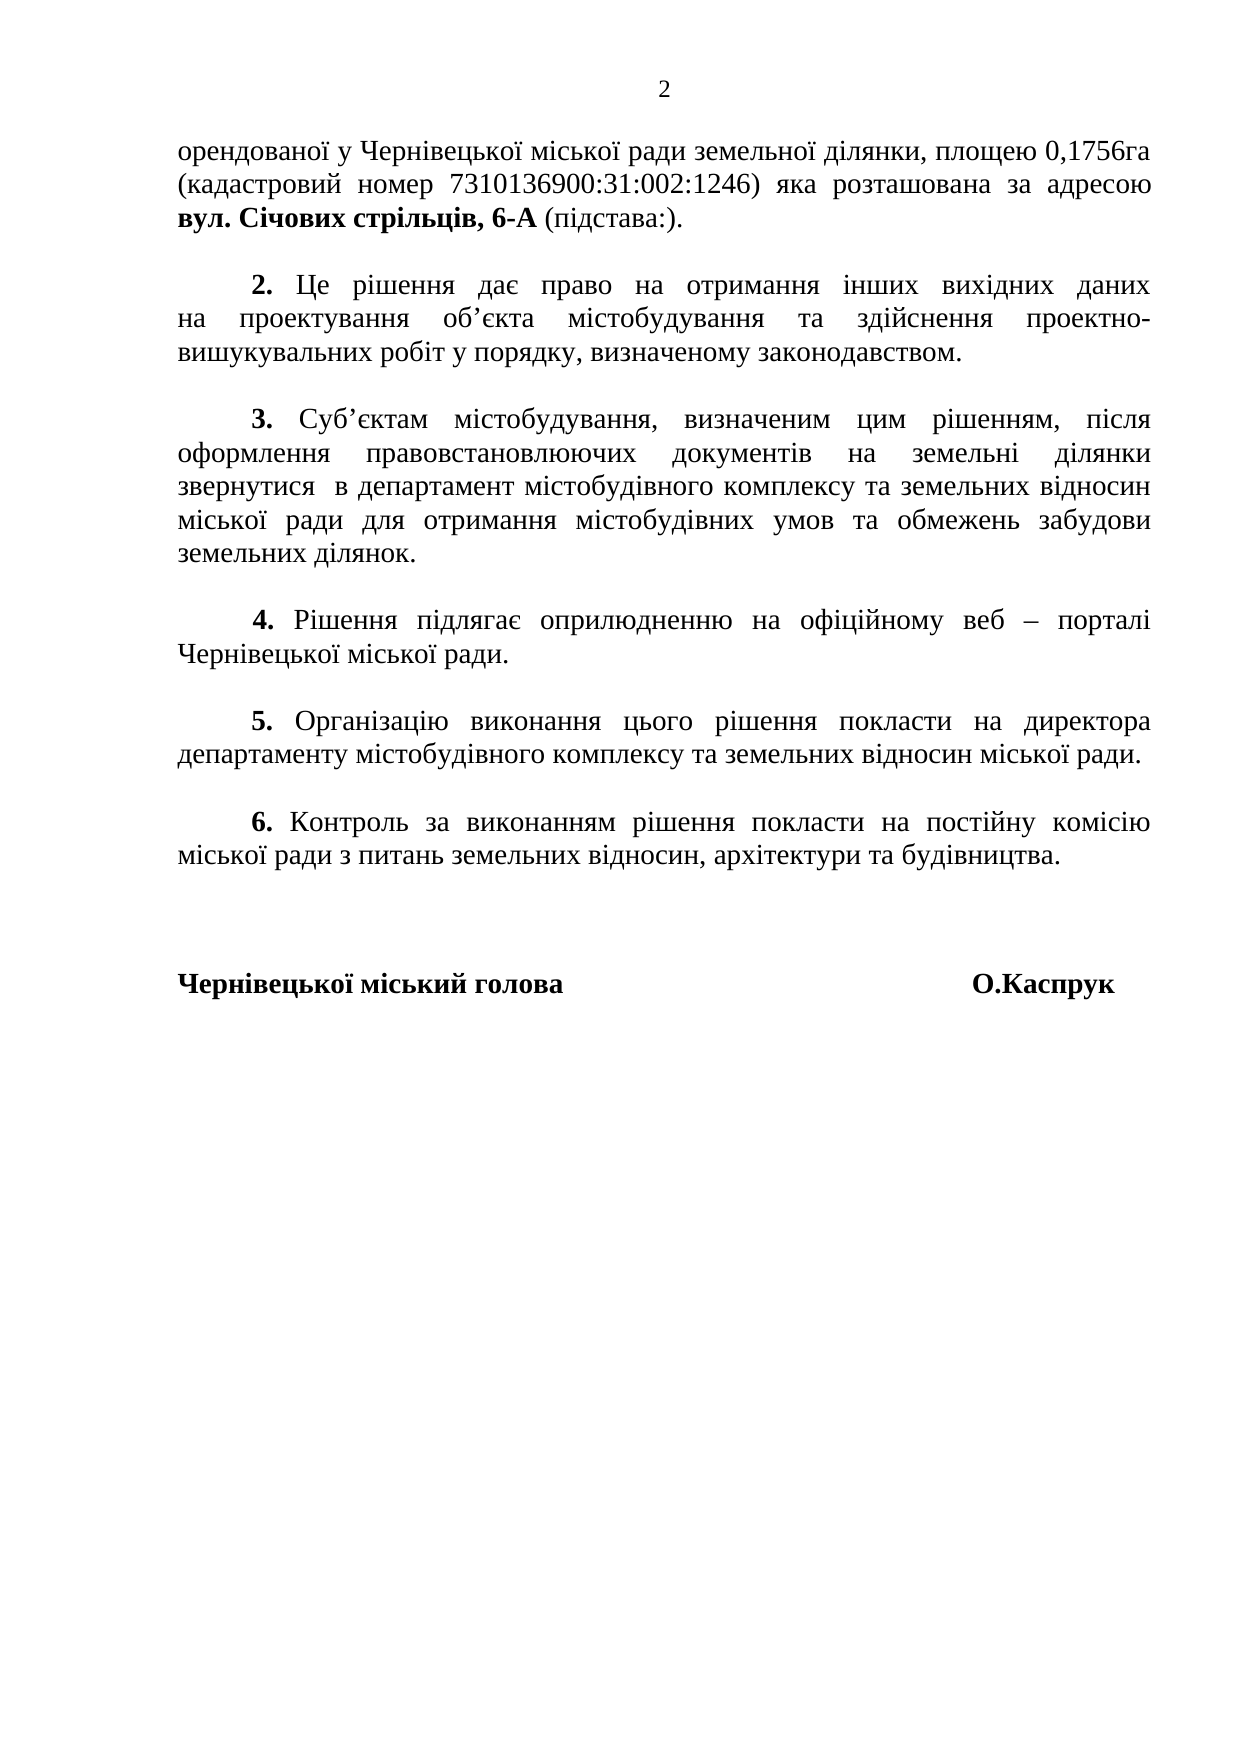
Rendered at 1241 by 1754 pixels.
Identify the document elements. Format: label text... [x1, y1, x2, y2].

text Чернівецької міський голова О.Каспрук [177, 967, 1152, 1000]
text 4. Рішення підлягає оприлюдненню на офіційному веб – порталі Чернівецької міської ради. [177, 602, 1152, 669]
text 5. Організацію виконання цього рішення покласти на директора департаменту містобудівного комплексу та земельних відносин міської ради. [177, 703, 1152, 770]
text 6. Контроль за виконанням рішення покласти на постійну комісію міської ради з питань земельних відносин, архітектури та будівництва. [177, 804, 1152, 871]
text 2. Це рішення дає право на отримання інших вихідних даних на проектування об’єкта містобудування та здійснення проектно-вишукувальних робіт у порядку, визначеному законодавством. [177, 267, 1152, 368]
text 3. Суб’єктам містобудування, визначеним цим рішенням, після оформлення правовстановлюючих документів на земельні ділянки звернутися в департамент містобудівного комплексу та земельних відносин міської ради для отримання містобудівних умов та обмежень забудови земельних ділянок. [177, 401, 1152, 569]
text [177, 133, 1152, 233]
